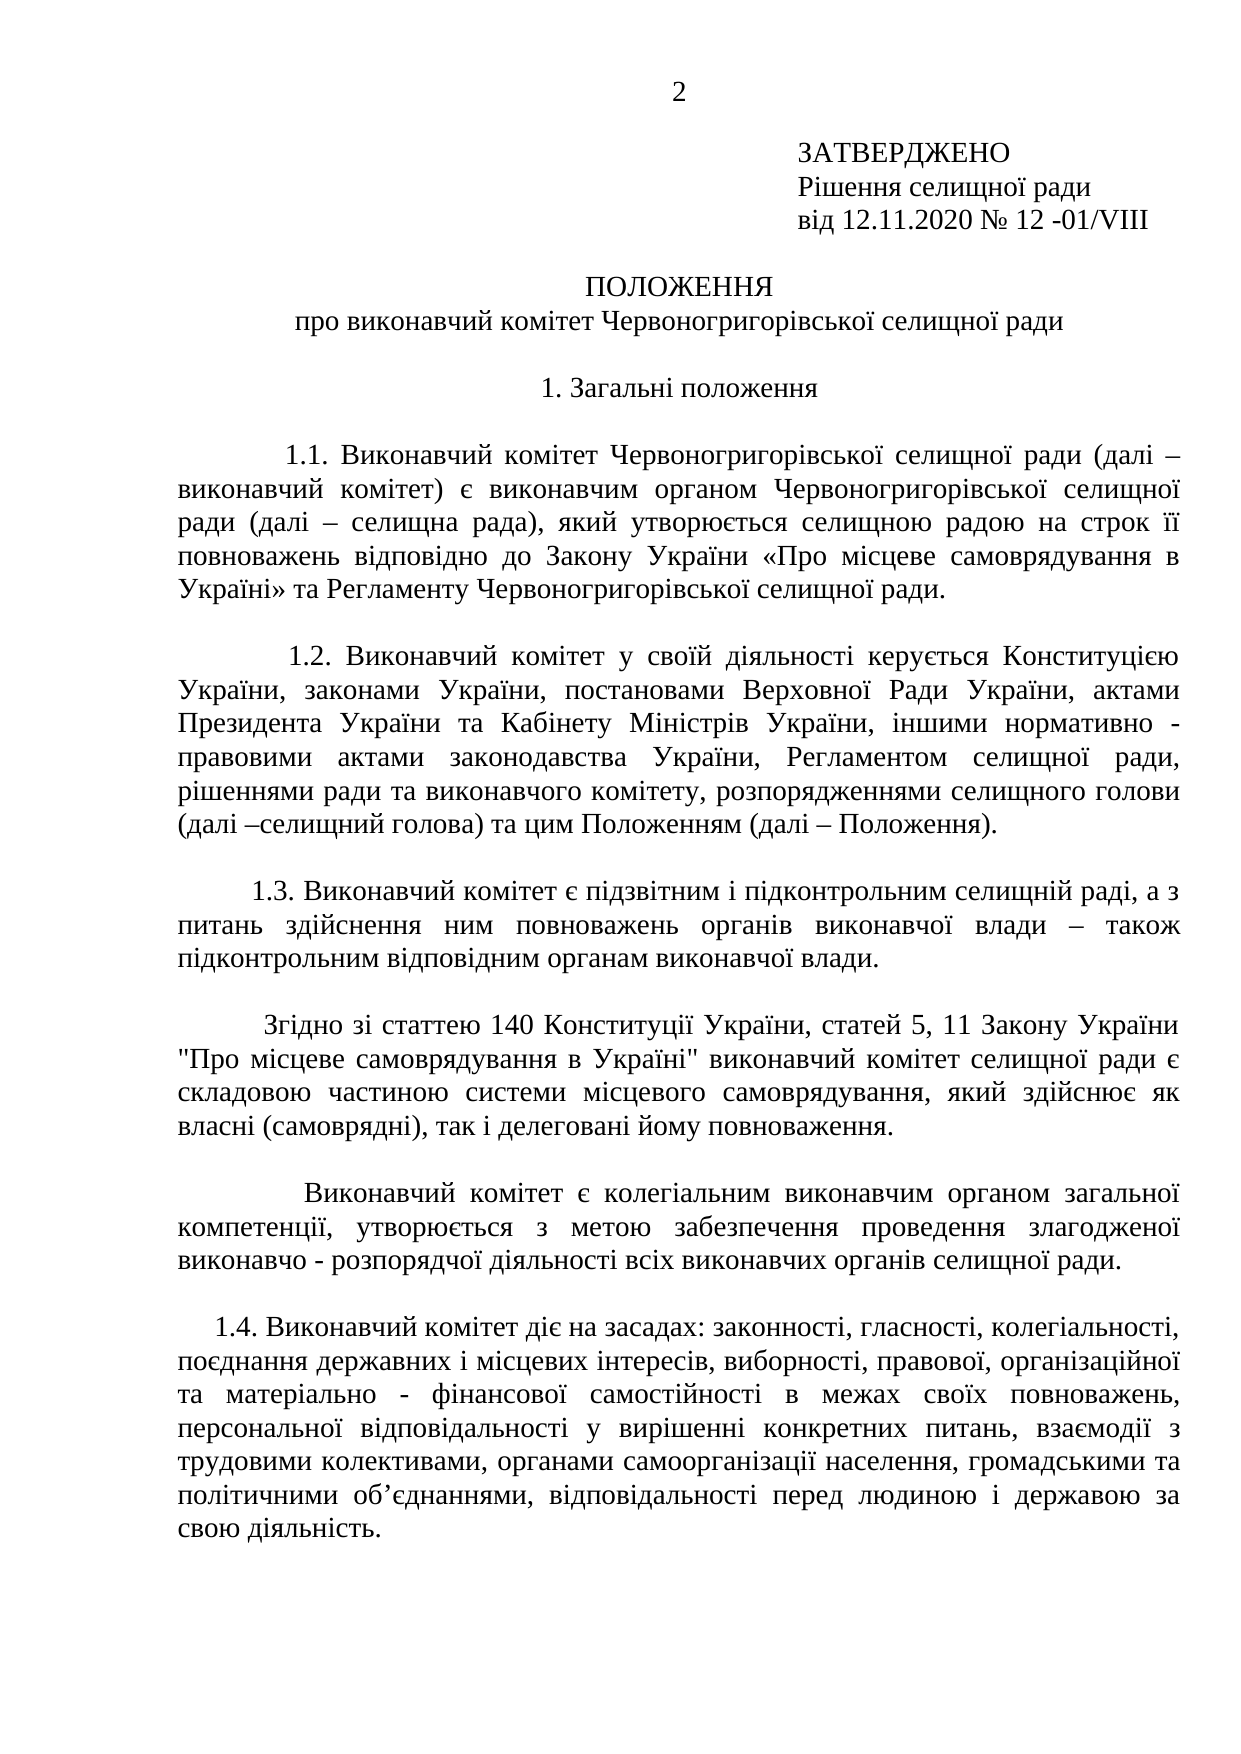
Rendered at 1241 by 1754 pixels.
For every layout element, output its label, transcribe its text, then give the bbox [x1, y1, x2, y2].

text 1.1. Виконавчий комітет Червоногригорівської селищної ради (далі – виконавчий комітет) є виконавчим органом Червоногригорівської селищної ради (далі – селищна рада), який утворюється селищною радою на строк її повноважень відповідно до Закону України «Про місцеве самоврядування в Україні» та Регламенту Червоногригорівської селищної ради. [177, 437, 1181, 605]
text 1.3. Виконавчий комітет є підзвітним і підконтрольним селищній раді, а з питань здійснення ним повноважень органів виконавчої влади – також підконтрольним відповідним органам виконавчої влади. [177, 873, 1181, 974]
text ПОЛОЖЕННЯ [177, 269, 1181, 303]
text Згідно зі статтею 140 Конституції України, статей 5, 11 Закону України "Про місцеве самоврядування в Україні" виконавчий комітет селищної ради є складовою частиною системи місцевого самоврядування, який здійснює як власні (самоврядні), так і делеговані йому повноваження. [177, 1007, 1181, 1142]
text від 12.11.2020 № 12 -01/VІІІ [177, 202, 1181, 236]
text 1. Загальні положення [177, 370, 1181, 404]
text ЗАТВЕРДЖЕНО [177, 135, 1181, 169]
text Виконавчий комітет є колегіальним виконавчим органом загальної компетенції, утворюється з метою забезпечення проведення злагодженої виконавчо - розпорядчої діяльності всіх виконавчих органів селищної ради. [177, 1175, 1181, 1276]
text 1.2. Виконавчий комітет у своїй діяльності керується Конституцією України, законами України, постановами Верховної Ради України, актами Президента України та Кабінету Міністрів України, іншими нормативно - правовими актами законодавства України, Регламентом селищної ради, рішеннями ради та виконавчого комітету, розпорядженнями селищного голови (далі –селищний голова) та цим Положенням (далі – Положення). [177, 638, 1181, 840]
text 1.4. Виконавчий комітет діє на засадах: законності, гласності, колегіальності, поєднання державних і місцевих інтересів, виборності, правової, організаційної та матеріально - фінансової самостійності в межах своїх повноважень, персональної відповідальності у вирішенні конкретних питань, взаємодії з трудовими колективами, органами самоорганізації населення, громадськими та політичними об’єднаннями, відповідальності перед людиною і державою за свою діяльність. [177, 1309, 1181, 1544]
text Рішення селищної ради [177, 169, 1181, 202]
text про виконавчий комітет Червоногригорівської селищної ради [177, 303, 1181, 337]
